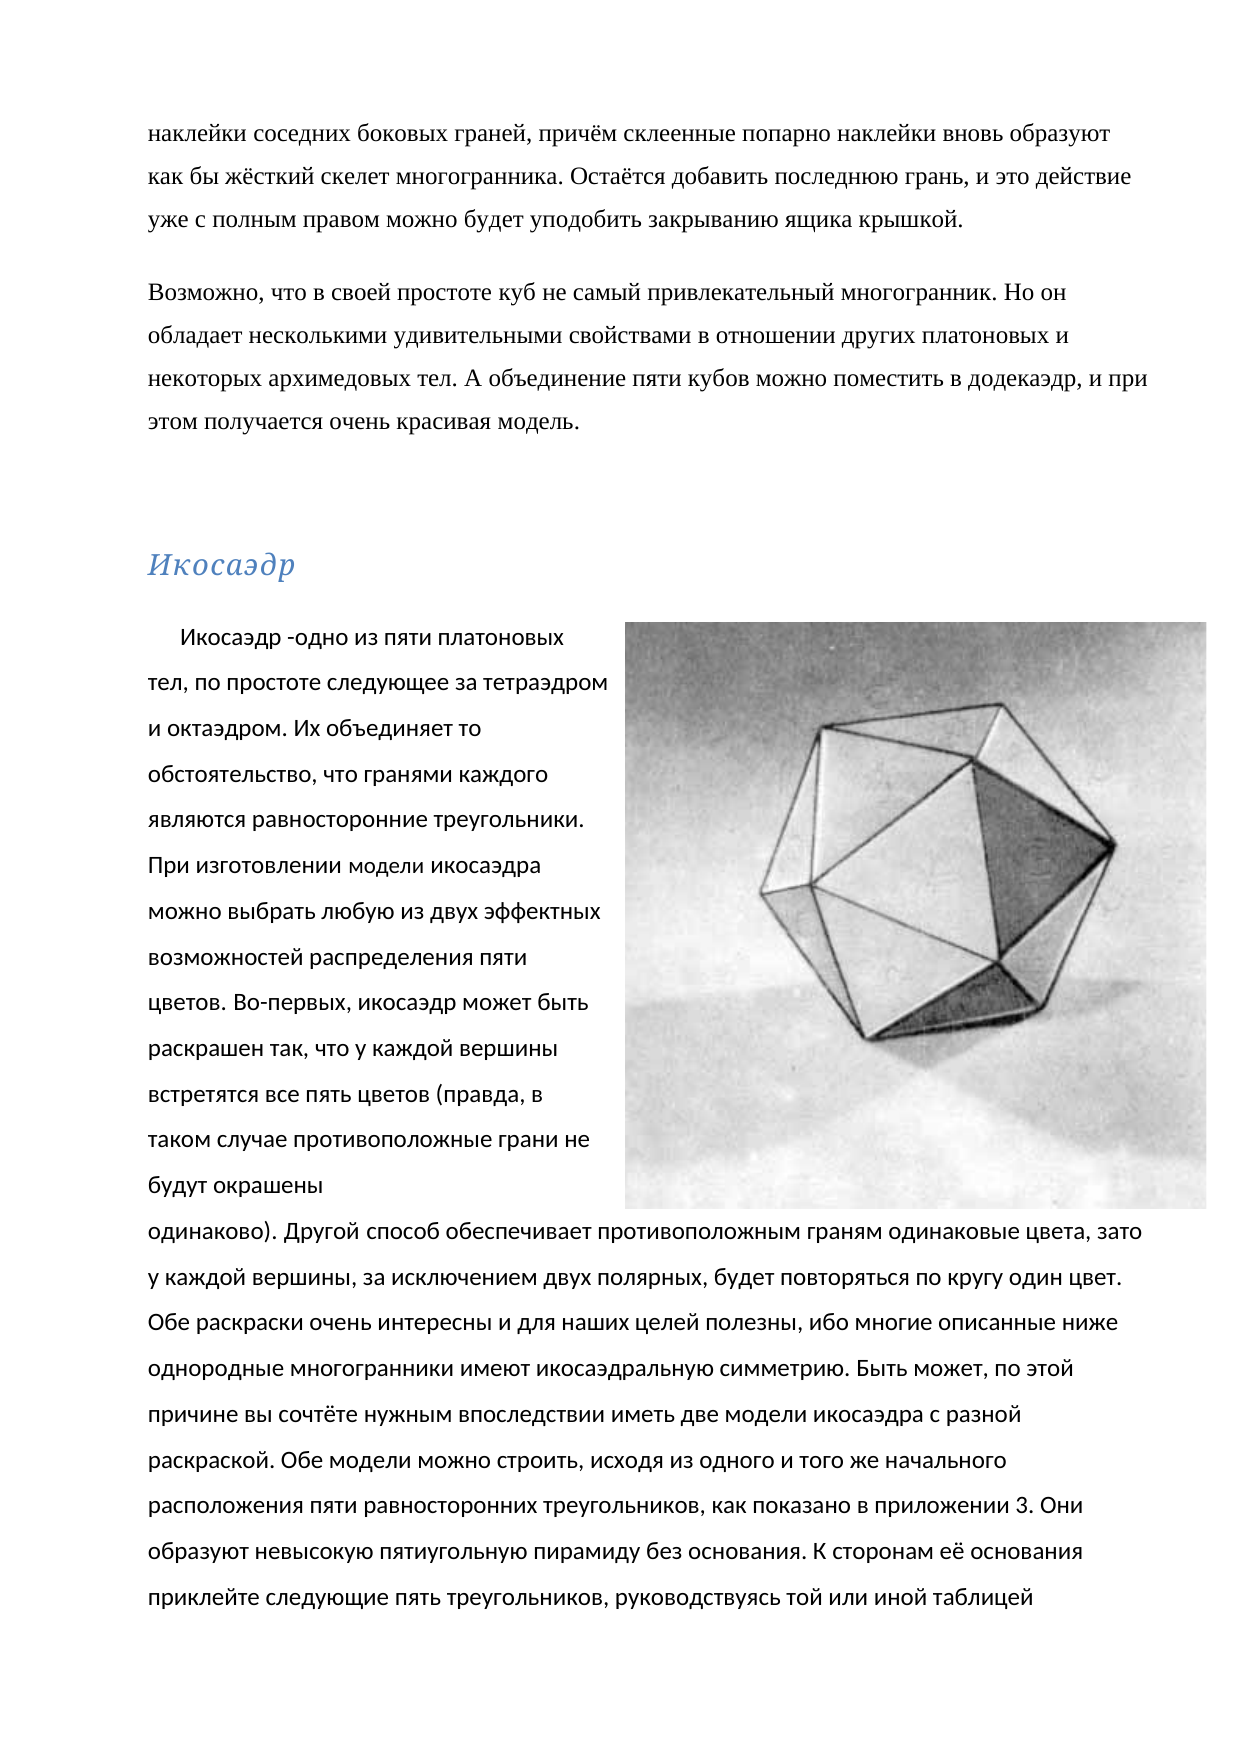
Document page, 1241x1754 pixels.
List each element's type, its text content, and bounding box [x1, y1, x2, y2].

subtitle Икосаэдр [148, 549, 1152, 583]
text Возможно, что в своей простоте куб не самый привлекательный многогранник. Но он обладает несколькими удивительными свойствами в отношении других платоновых и некоторых архимедовых тел. А объединение пяти кубов можно поместить в додекаэдр, и при этом получается очень красивая модель. [148, 277, 1152, 435]
picture [625, 622, 1207, 1209]
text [148, 621, 1152, 1611]
